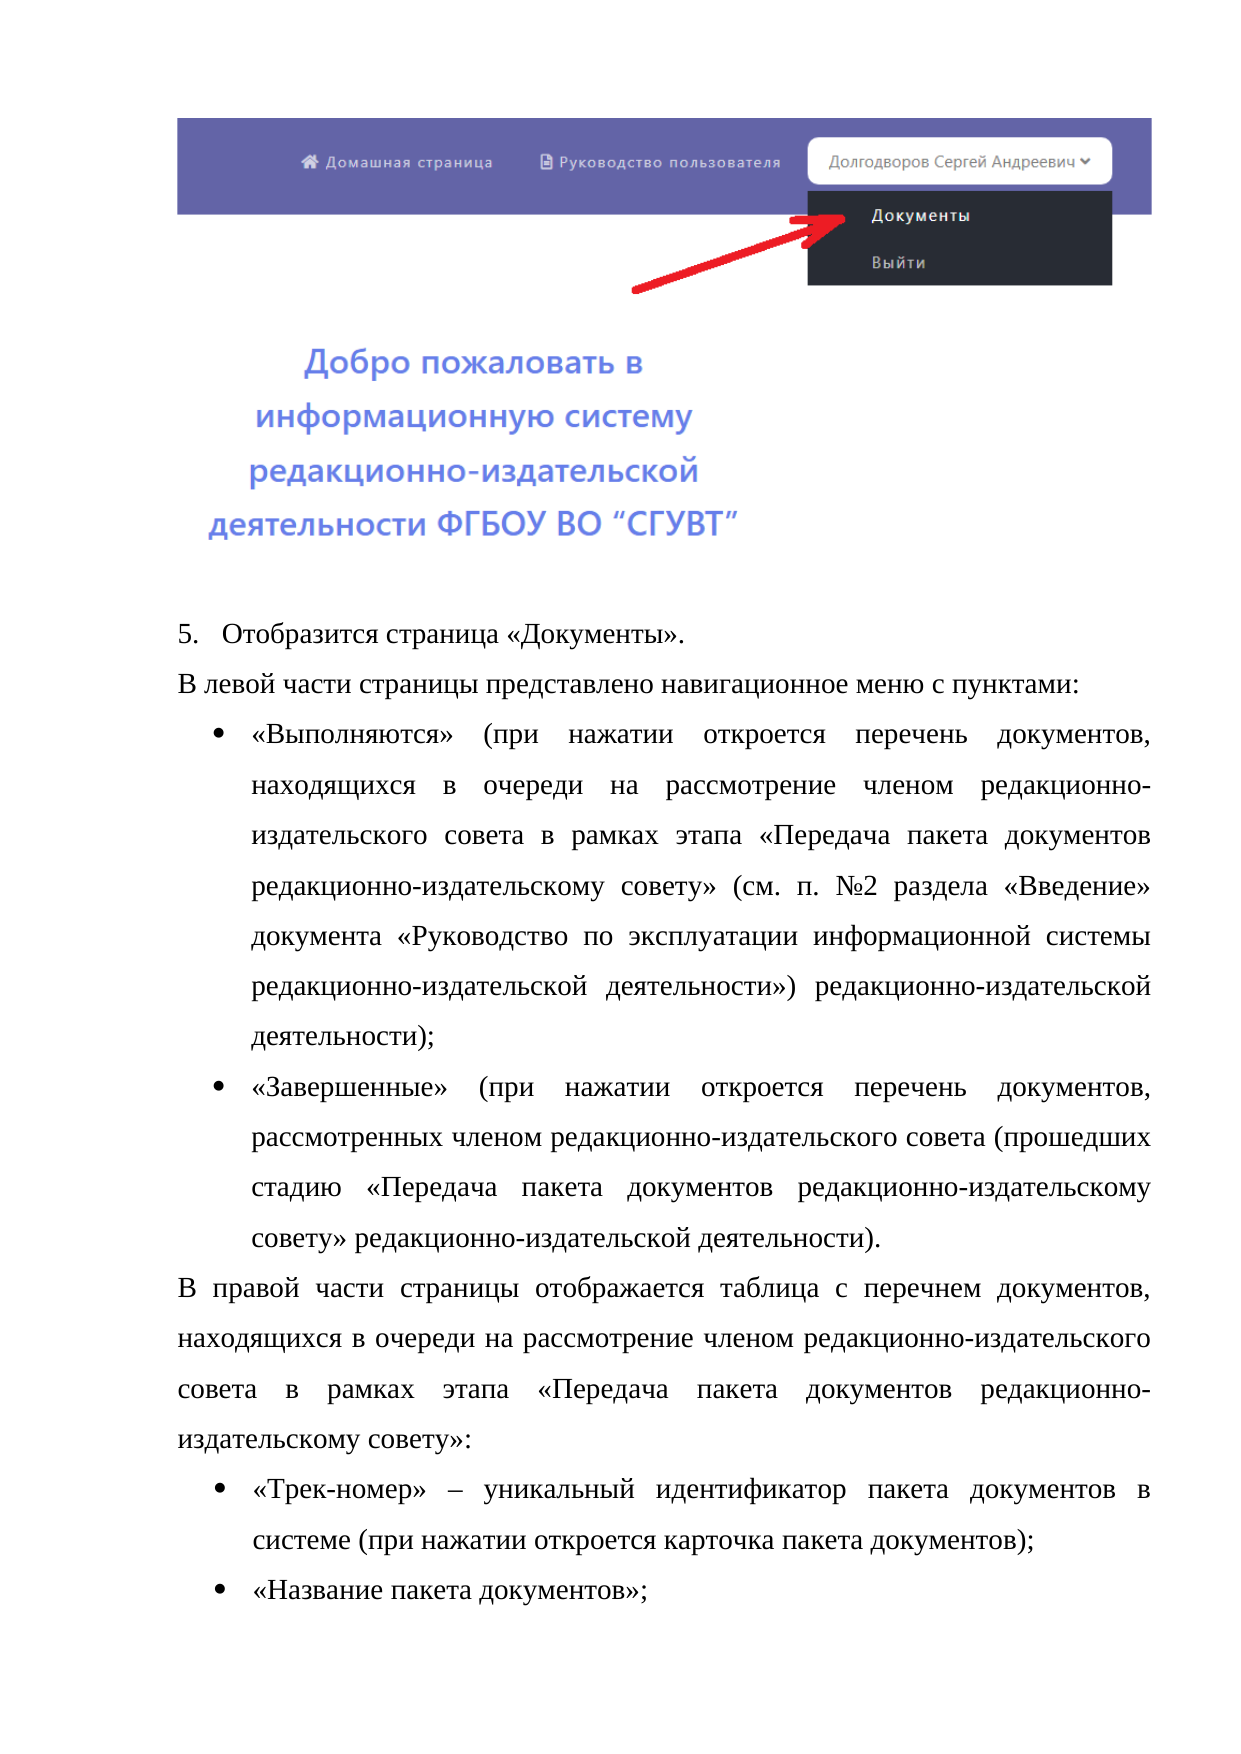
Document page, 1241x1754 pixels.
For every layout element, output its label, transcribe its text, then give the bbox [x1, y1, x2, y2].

list В правой части страницы отображается таблица с перечнем документов, находящихся в очереди на рассмотрение членом редакционно-издательского совета в рамках этапа «Передача пакета документов редакционно-издательскому совету»: [177, 1270, 1152, 1455]
picture [177, 118, 1152, 600]
list Отобразится страница «Документы». [177, 616, 1152, 649]
list «Завершенные» (при нажатии откроется перечень документов, рассмотренных членом редакционно-издательского совета (прошедших стадию «Передача пакета документов редакционно-издательскому совету» редакционно-издательской деятельности). [213, 1069, 1152, 1253]
list «Название пакета документов»; [215, 1572, 1152, 1606]
list «Выполняются» (при нажатии откроется перечень документов, находящихся в очереди на рассмотрение членом редакционно-издательского совета в рамках этапа «Передача пакета документов редакционно-издательскому совету» (см. п. №2 раздела «Введение» документа «Руководство по эксплуатации информационной системы редакционно-издательской деятельности») редакционно-издательской деятельности); [213, 717, 1152, 1052]
list «Трек-номер» – уникальный идентификатор пакета документов в системе (при нажатии откроется карточка пакета документов); [215, 1471, 1152, 1555]
list В левой части страницы представлено навигационное меню с пунктами: [177, 666, 1152, 700]
